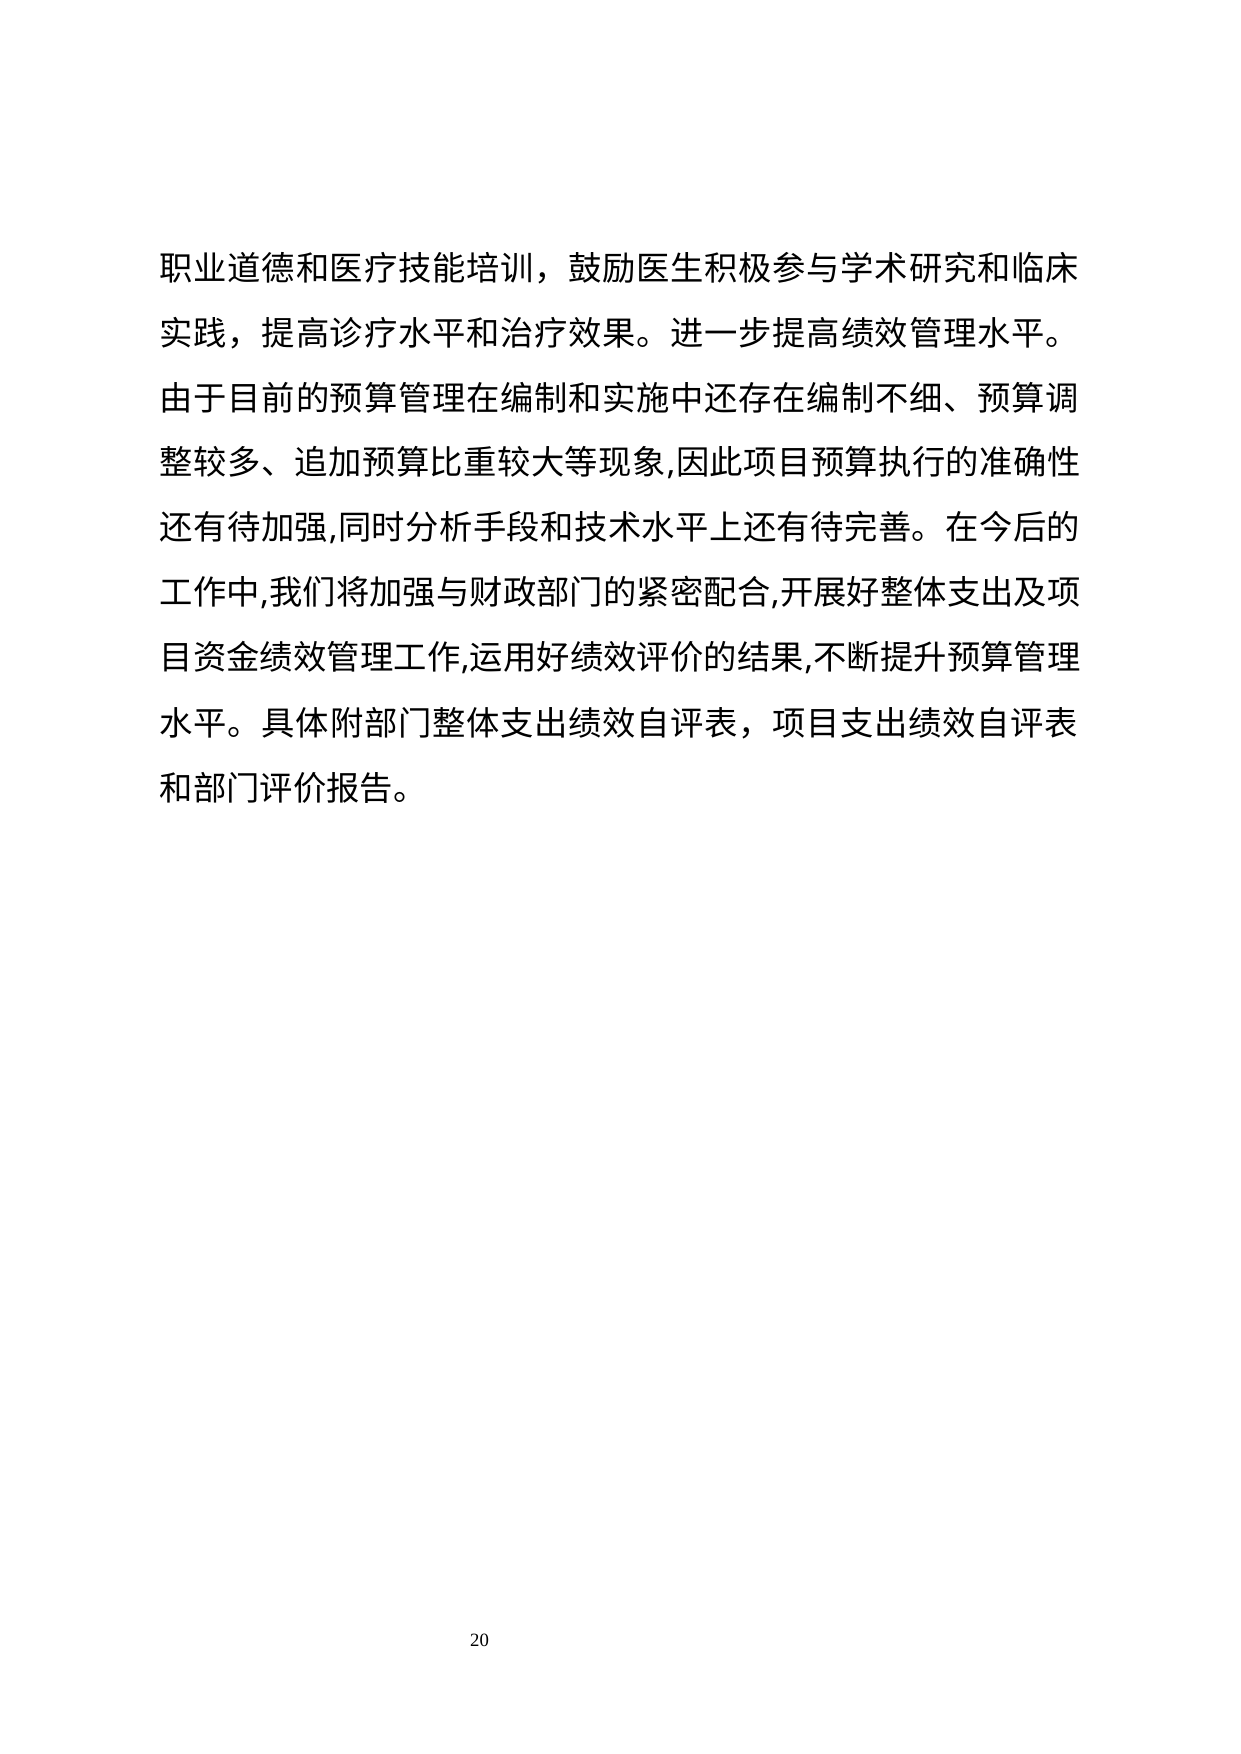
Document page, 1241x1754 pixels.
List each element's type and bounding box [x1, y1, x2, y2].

text [159, 233, 1081, 818]
